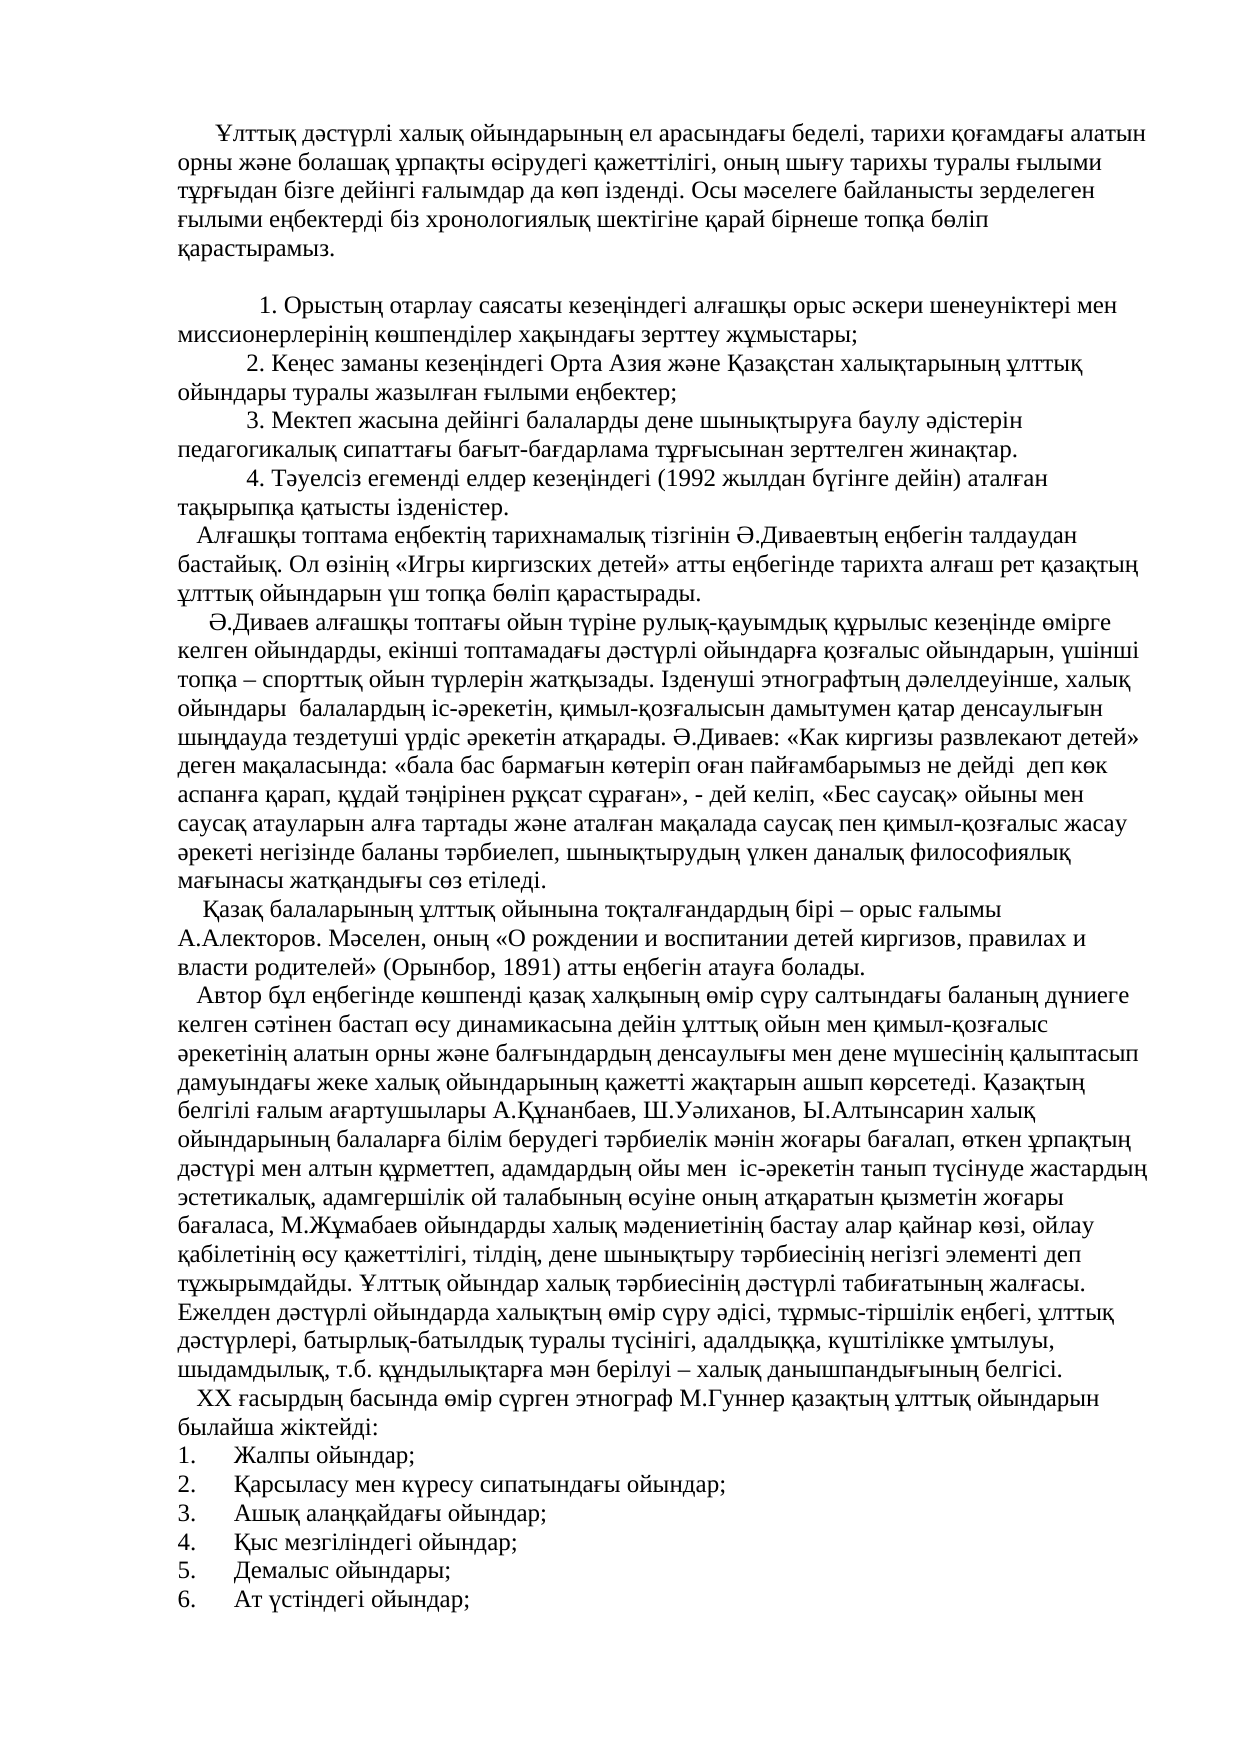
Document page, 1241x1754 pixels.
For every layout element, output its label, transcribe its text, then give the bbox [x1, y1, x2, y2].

text 4. Тәуелсіз егеменді елдер кезеңіндегі (1992 жылдан бүгінге дейін) аталған тақырыпқа қатысты ізденістер. [177, 463, 1152, 521]
text 3. Ашық алаңқайдағы ойындар; [177, 1498, 1152, 1527]
text 2. Қарсыласу мен күресу сипатындағы ойындар; [177, 1469, 1152, 1498]
text Алғашқы топтама еңбектің тарихнамалық тізгінін Ә.Диваевтың еңбегін талдаудан бастайық. Ол өзінің «Игры киргизских детей» атты еңбегінде тарихта алғаш рет қазақтың ұлттық ойындарын үш топқа бөліп қарастырады. [177, 521, 1152, 607]
text ХХ ғасырдың басында өмір сүрген этнограф М.Гуннер қазақтың ұлттық ойындарын былайша жіктейді: [177, 1383, 1152, 1441]
text Ұлттық дәстүрлі халық ойындарының ел арасындағы беделі, тарихи қоғамдағы алатын орны және болашақ ұрпақты өсірудегі қажеттілігі, оның шығу тарихы туралы ғылыми тұрғыдан бізге дейінгі ғалымдар да көп ізденді. Осы мәселеге байланысты зерделеген ғылыми еңбектерді біз хронологиялық шектігіне қарай бірнеше топқа бөліп қарастырамыз. [177, 118, 1152, 262]
text 1. Орыстың отарлау саясаты кезеңіндегі алғашқы орыс әскери шенеуніктері мен миссионерлерінің көшпенділер хақындағы зерттеу жұмыстары; [177, 291, 1152, 348]
text 5. Демалыс ойындары; [177, 1556, 1152, 1584]
text 4. Қыс мезгіліндегі ойындар; [177, 1527, 1152, 1556]
text 1. Жалпы ойындар; [177, 1441, 1152, 1469]
text Автор бұл еңбегінде көшпенді қазақ халқының өмір сүру салтындағы баланың дүниеге келген сәтінен бастап өсу динамикасына дейін ұлттық ойын мен қимыл-қозғалыс әрекетінің алатын орны және балғындардың денсаулығы мен дене мүшесінің қалыптасып дамуындағы жеке халық ойындарының қажетті жақтарын ашып көрсетеді. Қазақтың белгілі ғалым ағартушылары А.Құнанбаев, Ш.Уәлиханов, Ы.Алтынсарин халық ойындарының балаларға білім берудегі тәрбиелік мәнін жоғары бағалап, өткен ұрпақтың дәстүрі мен алтын құрметтеп, адамдардың ойы мен іс-әрекетін танып түсінуде жастардың эстетикалық, адамгершілік ой талабының өсуіне оның атқаратын қызметін жоғары бағаласа, М.Жұмабаев ойындарды халық мәдениетінің бастау алар қайнар көзі, ойлау қабілетінің өсу қажеттілігі, тілдің, дене шынықтыру тәрбиесінің негізгі элементі деп тұжырымдайды. Ұлттық ойындар халық тәрбиесінің дәстүрлі табиғатының жалғасы. Ежелден дәстүрлі ойындарда халықтың өмір сүру әдісі, тұрмыс-тіршілік еңбегі, ұлттық дәстүрлері, батырлық-батылдық туралы түсінігі, адалдыққа, күштілікке ұмтылуы, шыдамдылық, т.б. құндылықтарға мән берілуі – халық данышпандығының белгісі. [177, 981, 1152, 1383]
text Қазақ балаларының ұлттық ойынына тоқталғандардың бірі – орыс ғалымы А.Алекторов. Мәселен, оның «О рождении и воспитании детей киргизов, правилах и власти родителей» (Орынбор, 1891) атты еңбегін атауға болады. [177, 894, 1152, 981]
text Ә.Диваев алғашқы топтағы ойын түріне рулық-қауымдық құрылыс кезеңінде өмірге келген ойындарды, екінші топтамадағы дәстүрлі ойындарға қозғалыс ойындарын, үшінші топқа – спорттық ойын түрлерін жатқызады. Ізденуші этнографтың дәлелдеуінше, халық ойындары балалардың іс-әрекетін, қимыл-қозғалысын дамытумен қатар денсаулығын шыңдауда тездетуші үрдіс әрекетін атқарады. Ә.Диваев: «Как киргизы развлекают детей» деген мақаласында: «бала бас бармағын көтеріп оған пайғамбарымыз не дейді деп көк аспанға қарап, құдай тәңірінен рұқсат сұраған», - дей келіп, «Бес саусақ» ойыны мен саусақ атауларын алға тартады және аталған мақалада саусақ пен қимыл-қозғалыс жасау әрекеті негізінде баланы тәрбиелеп, шынықтырудың үлкен даналық философиялық мағынасы жатқандығы сөз етіледі. [177, 607, 1152, 894]
text 3. Мектеп жасына дейінгі балаларды дене шынықтыруға баулу әдістерін педагогикалық сипаттағы бағыт-бағдарлама тұрғысынан зерттелген жинақтар. [177, 406, 1152, 463]
text 6. Ат үстіндегі ойындар; [177, 1584, 1152, 1613]
text 2. Кеңес заманы кезеңіндегі Орта Азия және Қазақстан халықтарының ұлттық ойындары туралы жазылған ғылыми еңбектер; [177, 348, 1152, 406]
